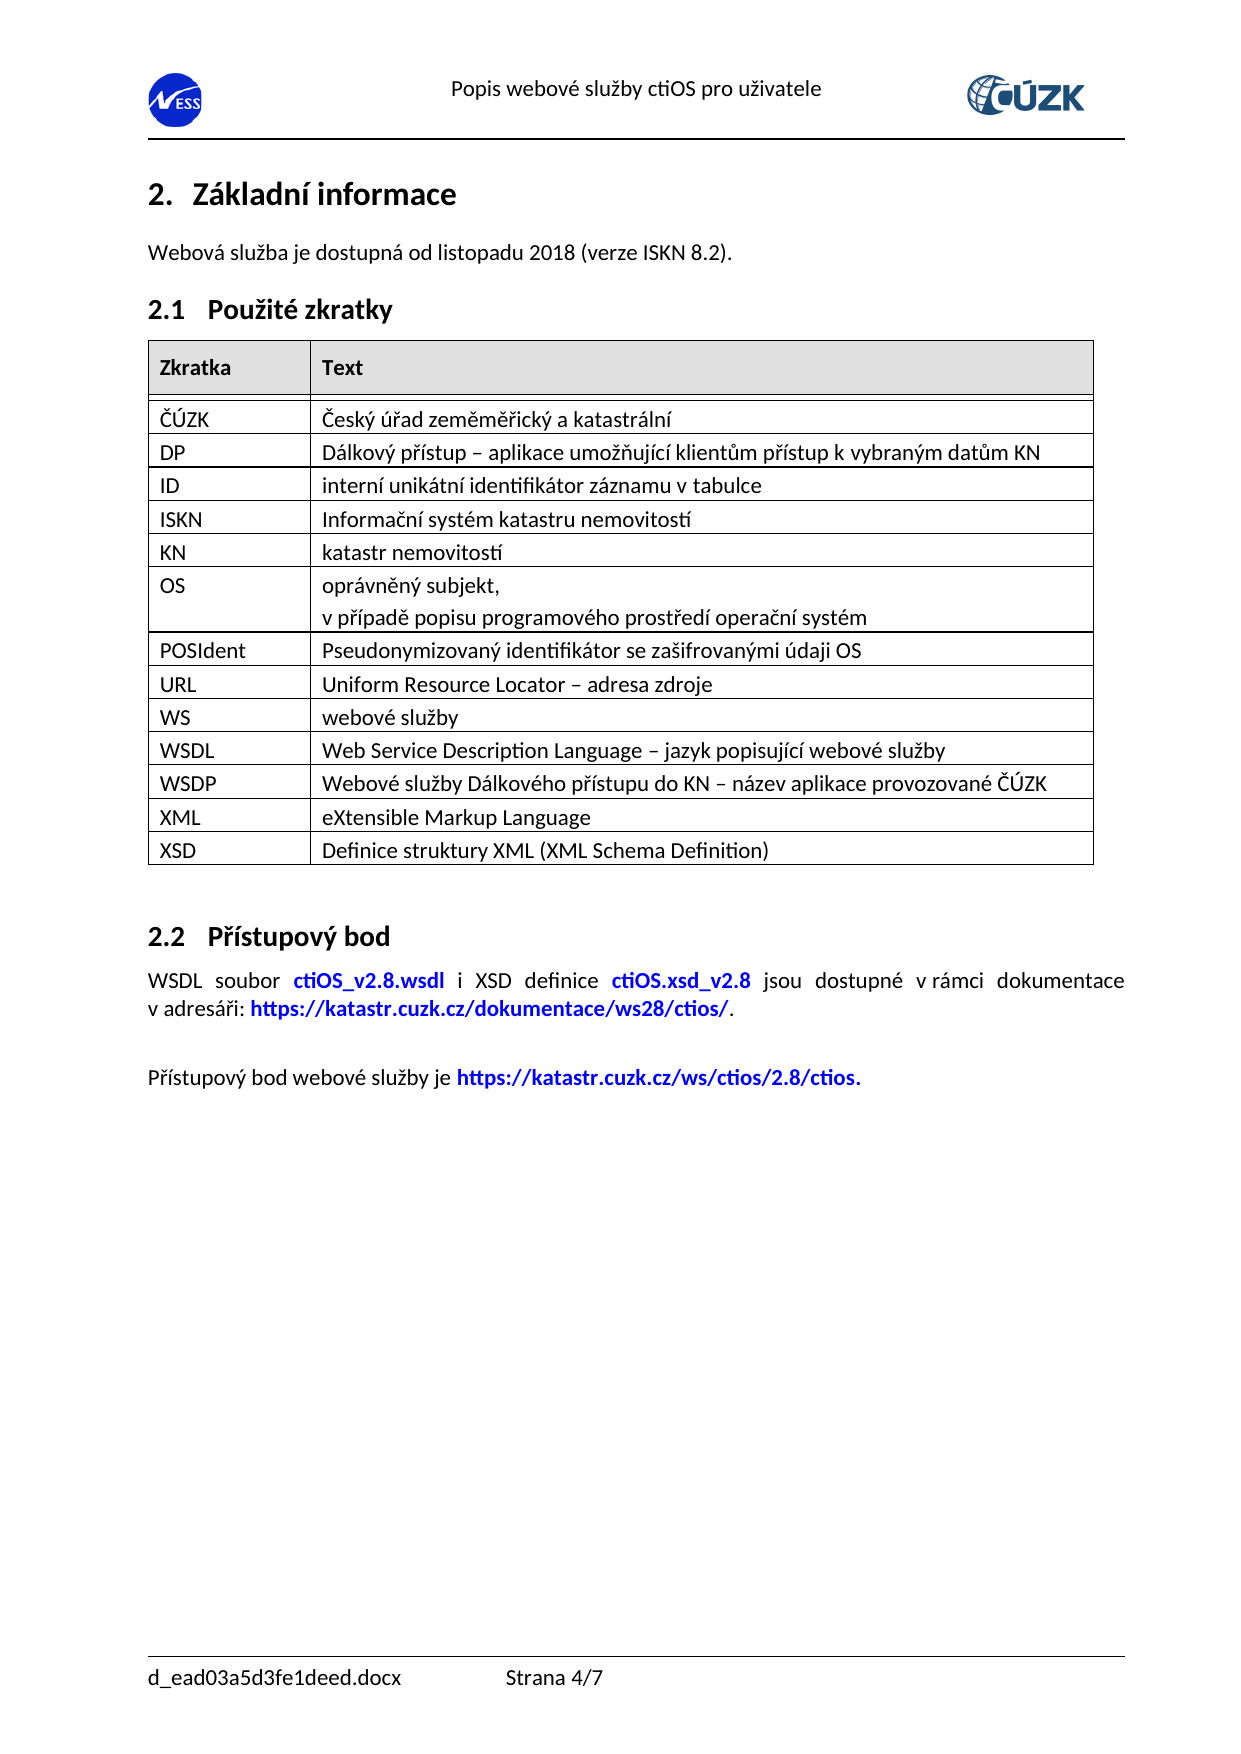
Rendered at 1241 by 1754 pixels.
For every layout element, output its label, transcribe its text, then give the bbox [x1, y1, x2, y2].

table_cell [149, 395, 310, 400]
table_cell Dálkový přístup – aplikace umožňující klientům přístup k vybraným datům KN [311, 434, 1093, 466]
text Přístupový bod webové služby je https://katastr.cuzk.cz/ws/ctios/2.8/ctios. [148, 1063, 1125, 1091]
table_cell ISKN [149, 501, 310, 533]
table_cell Uniform Resource Locator – adresa zdroje [311, 666, 1093, 698]
table_cell ID [149, 468, 310, 499]
picture [148, 73, 202, 127]
table_cell Web Service Description Language – jazyk popisující webové služby [311, 732, 1093, 764]
table_cell Definice struktury XML (XML Schema Definition) [311, 832, 1093, 864]
table_cell URL [149, 666, 310, 698]
table_cell ČÚZK [149, 401, 310, 433]
picture [967, 75, 1085, 115]
text WSDL soubor ctiOS_v2.8.wsdl i XSD definice ctiOS.xsd_v2.8 jsou dostupné v rámci dokumentace v adresáři: https://katastr.cuzk.cz/dokumentace/ws28/ctios/. [148, 966, 1125, 1022]
table_cell Pseudonymizovaný identifikátor se zašifrovanými údaji OS [311, 633, 1093, 665]
table_cell interní unikátní identifikátor záznamu v tabulce [311, 468, 1093, 499]
table_cell KN [149, 534, 310, 566]
table_cell [311, 395, 1093, 400]
table_cell eXtensible Markup Language [311, 799, 1093, 831]
table_header Text [311, 341, 1093, 394]
table_header Zkratka [149, 341, 310, 394]
table_cell webové služby [311, 699, 1093, 731]
subtitle Základní informace [148, 173, 1125, 213]
table_cell Webové služby Dálkového přístupu do KN – název aplikace provozované ČÚZK [311, 765, 1093, 798]
table_cell Český úřad zeměměřický a katastrální [311, 401, 1093, 433]
subtitle Přístupový bod [148, 918, 1125, 954]
text Webová služba je dostupná od listopadu 2018 (verze ISKN 8.2). [148, 238, 1125, 266]
table_cell Informační systém katastru nemovitostí [311, 501, 1093, 533]
table_cell oprávněný subjekt, v případě popisu programového prostředí operační systém [311, 567, 1093, 631]
table_cell WS [149, 699, 310, 731]
table_cell POSIdent [149, 633, 310, 665]
table_cell katastr nemovitostí [311, 534, 1093, 566]
table_cell XML [149, 799, 310, 831]
table_cell WSDP [149, 765, 310, 798]
table_cell DP [149, 434, 310, 466]
table_cell WSDL [149, 732, 310, 764]
table_cell XSD [149, 832, 310, 864]
table_cell OS [149, 567, 310, 631]
subtitle Použité zkratky [148, 291, 1125, 327]
